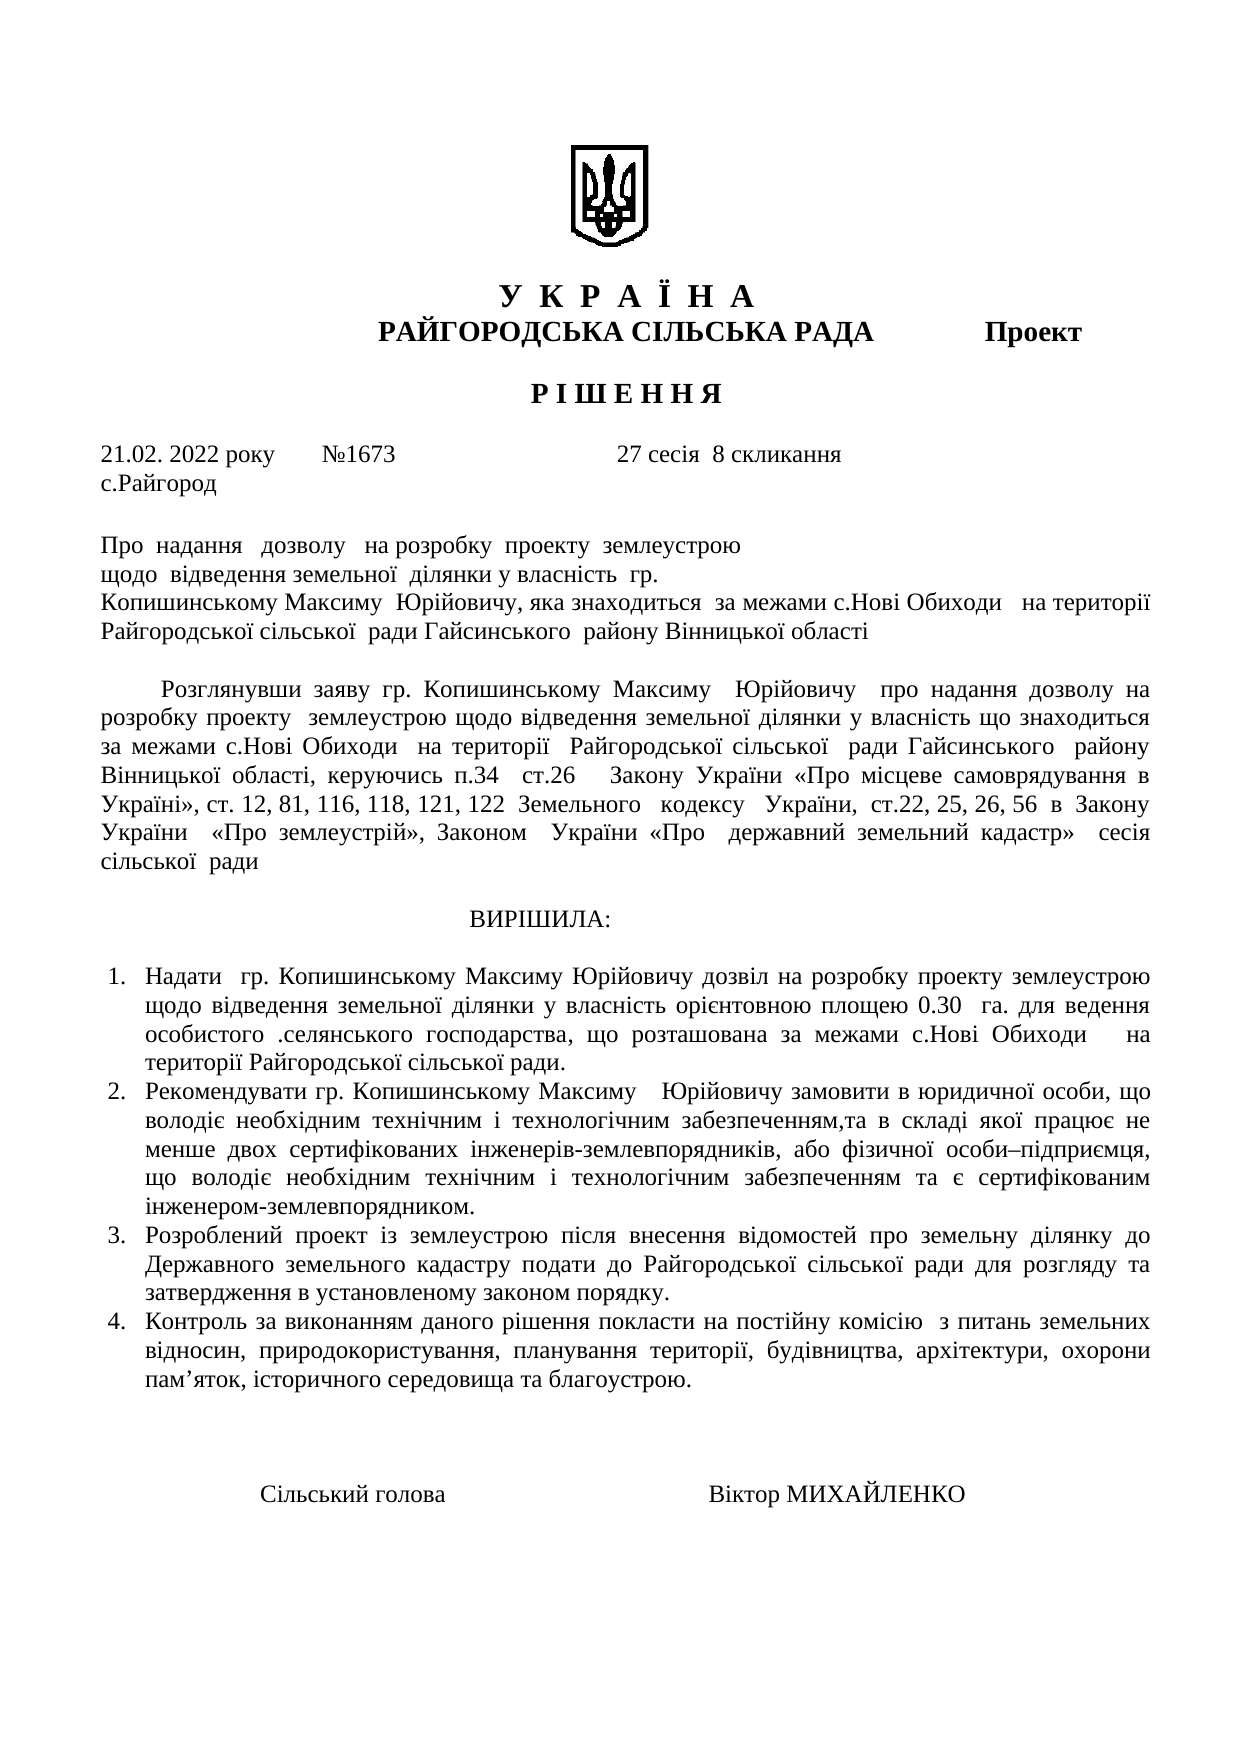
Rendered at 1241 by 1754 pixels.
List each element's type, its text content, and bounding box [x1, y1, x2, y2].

text Розглянувши заяву гр. Копишинському Максиму Юрійовичу про надання дозволу на розробку проекту землеустрою щодо відведення земельної ділянки у власність що знаходиться за межами с.Нові Обиходи на території Райгородської сільської ради Гайсинського району Вінницької області, керуючись п.34 ст.26 Закону України «Про місцеве самоврядування в Україні», ст. 12, 81, 116, 118, 121, 122 Земельного кодексу України, ст.22, 25, 26, 56 в Закону України «Про землеустрій», Законом України «Про державний земельний кадастр» сесія сільської ради [100, 674, 1152, 875]
text Р І Ш Е Н Н Я [100, 377, 1152, 410]
text Копишинському Максиму Юрійовичу, яка знаходиться за межами с.Нові Обиходи на території Райгородської сільської ради Гайсинського району Вінницької області [100, 587, 1152, 645]
text ВИРІШИЛА: [395, 904, 1152, 932]
list Контроль за виконанням даного рішення покласти на постійну комісію з питань земельних відносин, природокористування, планування території, будівництва, архітектури, охорони пам’яток, історичного середовища та благоустрою. [107, 1306, 1152, 1392]
text Про надання дозволу на розробку проекту землеустрою [100, 530, 1152, 559]
text 21.02. 2022 року №1673 27 сесія 8 скликання [100, 439, 1152, 468]
list Розроблений проект із землеустрою після внесення відомостей про земельну ділянку до Державного земельного кадастру подати до Райгородської сільської ради для розгляду та затвердження в установленому законом порядку. [107, 1220, 1152, 1306]
picture [569, 142, 649, 248]
text Сільський голова Віктор МИХАЙЛЕНКО [100, 1479, 1152, 1507]
title У К Р А Ї Н А [100, 276, 1152, 314]
list Рекомендувати гр. Копишинському Максиму Юрійовичу замовити в юридичної особи, що володіє необхідним технічним і технологічним забезпеченням,та в складі якої працює не менше двох сертифікованих інженерів-землевпорядників, або фізичної особи–підприємця, що володіє необхідним технічним і технологічним забезпеченням та є сертифікованим інженером-землевпорядником. [107, 1076, 1152, 1220]
subtitle РАЙГОРОДСЬКА СІЛЬСЬКА РАДА Проект [100, 314, 1152, 348]
list Надати гр. Копишинському Максиму Юрійовичу дозвіл на розробку проекту землеустрою щодо відведення земельної ділянки у власність орієнтовною площею 0.30 га. для ведення особистого .селянського господарства, що розташована за межами с.Нові Обиходи на території Райгородської сільської ради. [107, 961, 1152, 1076]
text с.Райгород [100, 468, 1152, 496]
text щодо відведення земельної ділянки у власність гр. [100, 559, 1152, 587]
